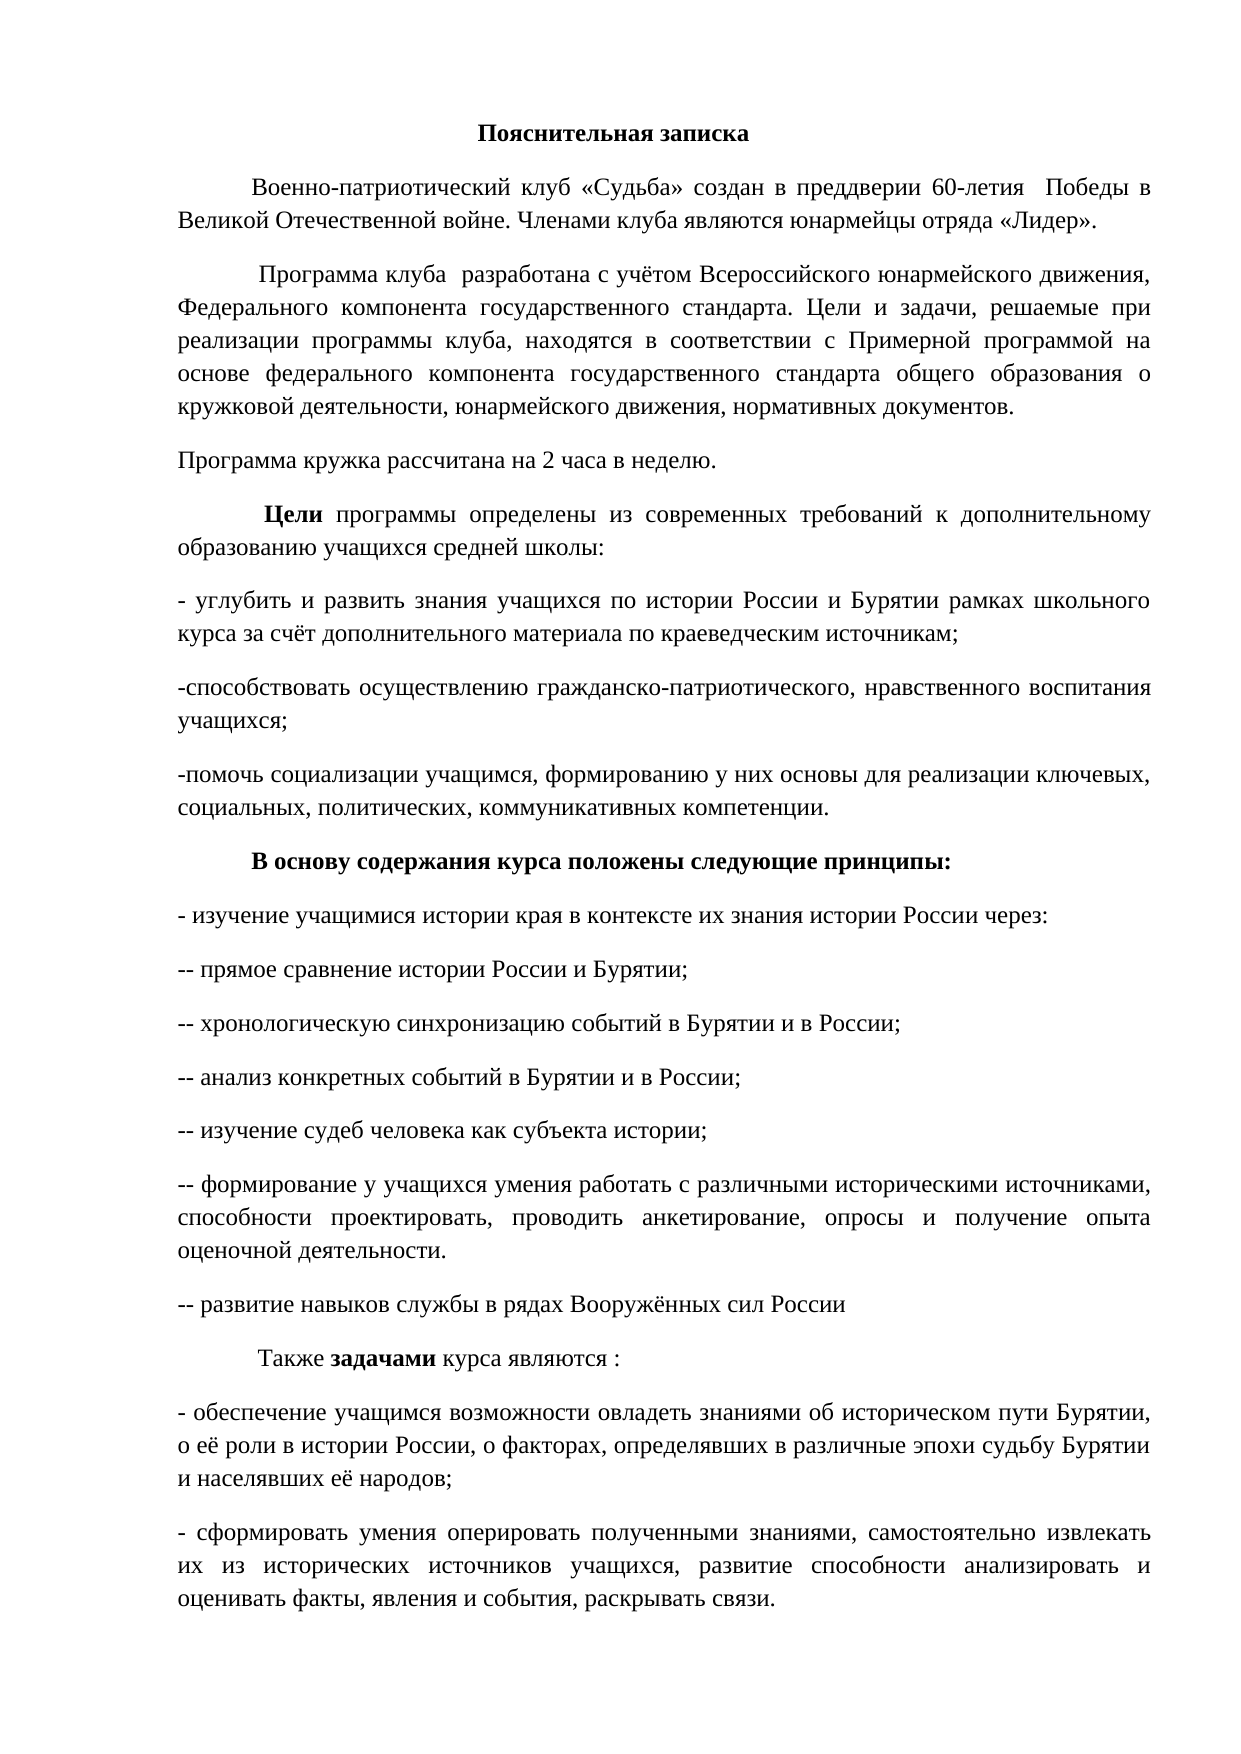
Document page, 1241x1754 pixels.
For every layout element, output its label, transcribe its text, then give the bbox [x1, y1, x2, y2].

text -- развитие навыков службы в рядах Вооружённых сил России [177, 1289, 1152, 1318]
text -- изучение судеб человека как субъекта истории; [177, 1115, 1152, 1144]
text Пояснительная записка [177, 118, 1152, 147]
text Также задачами курса являются : [177, 1343, 1152, 1372]
text Военно-патриотический клуб «Судьба» создан в преддверии 60-летия Победы в Великой Отечественной войне. Членами клуба являются юнармейцы отряда «Лидер». [177, 172, 1152, 234]
text Цели программы определены из современных требований к дополнительному образованию учащихся средней школы: [177, 499, 1152, 560]
text -способствовать осуществлению гражданско-патриотического, нравственного воспитания учащихся; [177, 672, 1152, 734]
text -- хронологическую синхронизацию событий в Бурятии и в России; [177, 1008, 1152, 1036]
text Программа клуба разработана с учётом Всероссийского юнармейского движения, Федерального компонента государственного стандарта. Цели и задачи, решаемые при реализации программы клуба, находятся в соответствии с Примерной программой на основе федерального компонента государственного стандарта общего образования о кружковой деятельности, юнармейского движения, нормативных документов. [177, 259, 1152, 420]
text -- прямое сравнение истории России и Бурятии; [177, 954, 1152, 983]
text - сформировать умения оперировать полученными знаниями, самостоятельно извлекать их из исторических источников учащихся, развитие способности анализировать и оценивать факты, явления и события, раскрывать связи. [177, 1517, 1152, 1612]
text -- анализ конкретных событий в Бурятии и в России; [177, 1062, 1152, 1090]
text -- формирование у учащихся умения работать с различными историческими источниками, способности проектировать, проводить анкетирование, опросы и получение опыта оценочной деятельности. [177, 1169, 1152, 1264]
text В основу содержания курса положены следующие принципы: [177, 846, 1152, 875]
text -помочь социализации учащимся, формированию у них основы для реализации ключевых, социальных, политических, коммуникативных компетенции. [177, 759, 1152, 821]
text - обеспечение учащимся возможности овладеть знаниями об историческом пути Бурятии, о её роли в истории России, о факторах, определявших в различные эпохи судьбу Бурятии и населявших её народов; [177, 1397, 1152, 1492]
text - углубить и развить знания учащихся по истории России и Бурятии рамках школьного курса за счёт дополнительного материала по краеведческим источникам; [177, 586, 1152, 647]
text - изучение учащимися истории края в контексте их знания истории России через: [177, 900, 1152, 929]
text Программа кружка рассчитана на 2 часа в неделю. [177, 445, 1152, 473]
